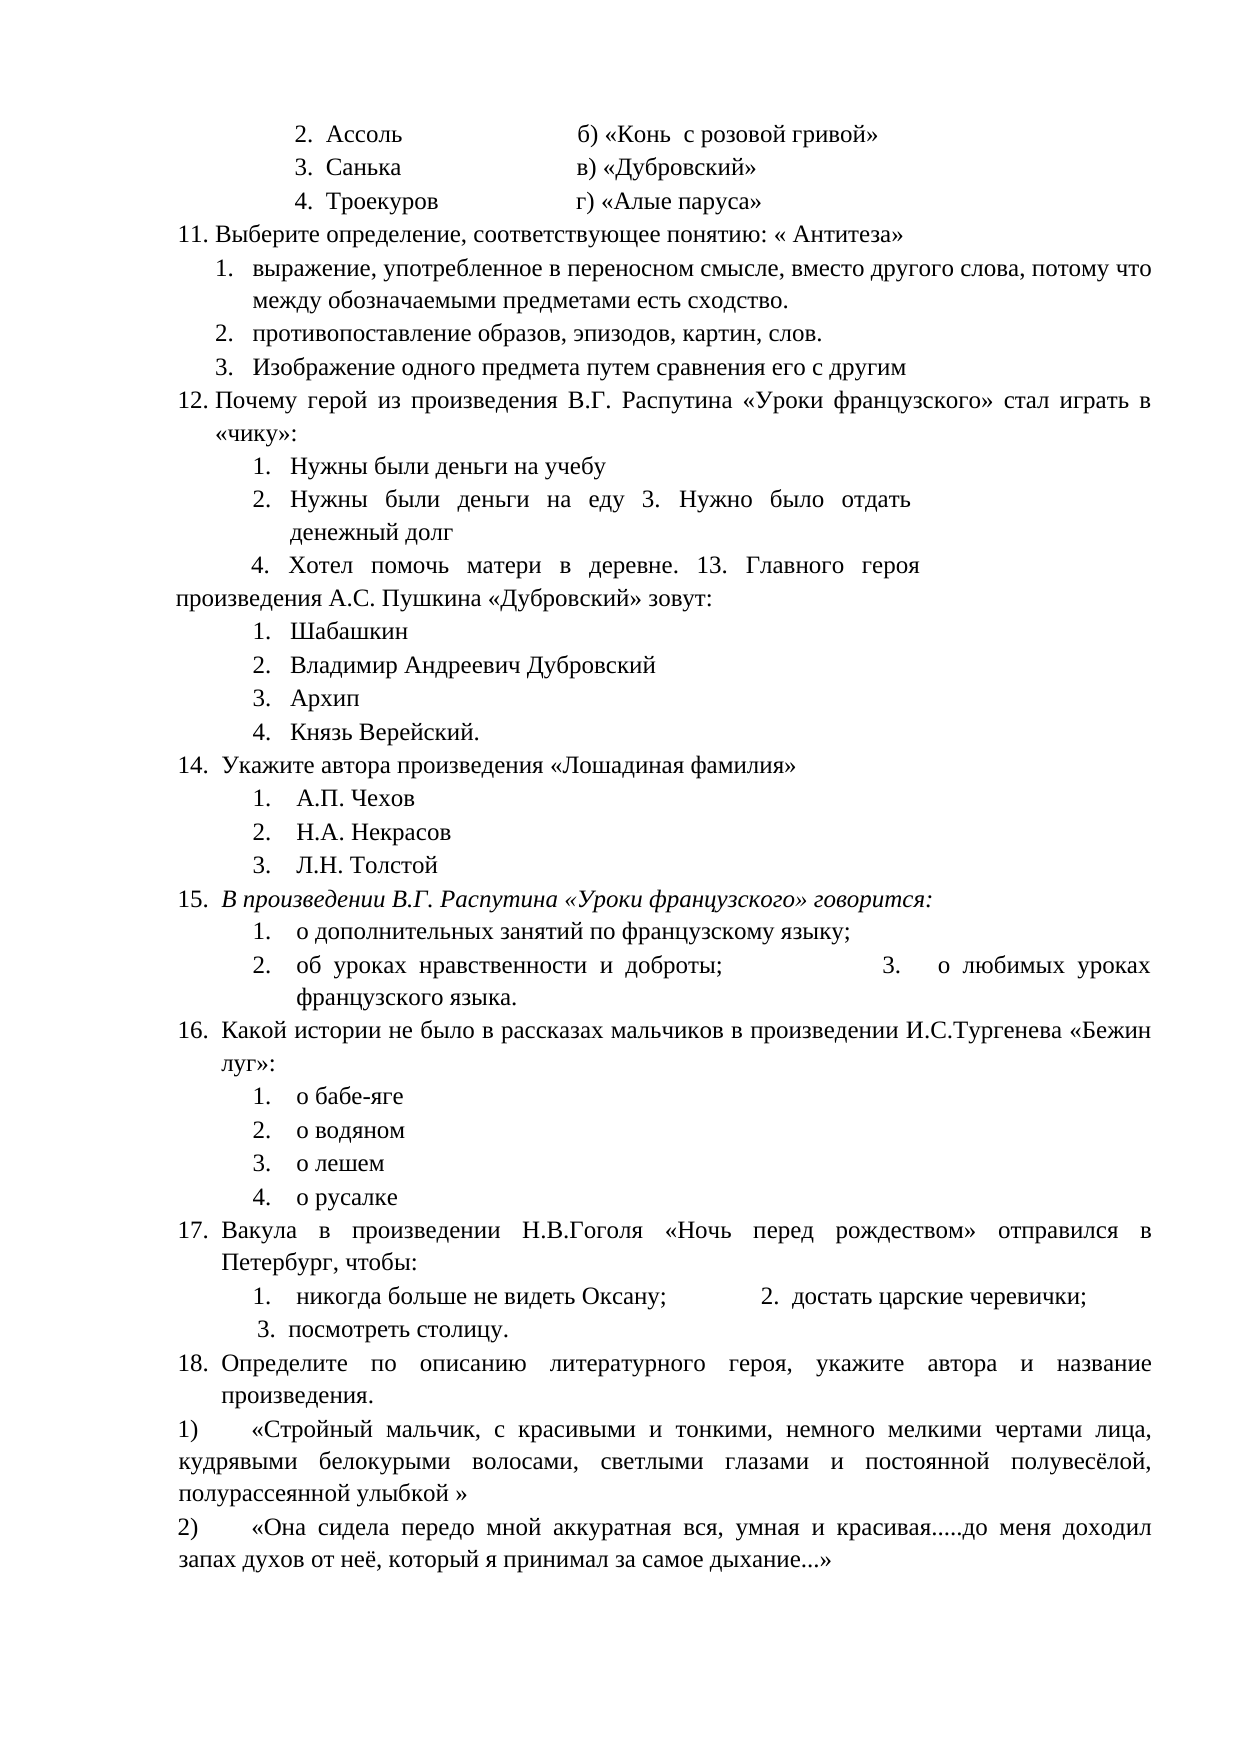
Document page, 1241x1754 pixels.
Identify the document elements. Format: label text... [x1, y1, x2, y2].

list о водяном [252, 1115, 1153, 1143]
list противопоставление образов, эпизодов, картин, слов. [215, 318, 1153, 347]
list Троекуров г) «Алые паруса» [294, 186, 1153, 214]
list Выберите определение, соответствующее понятию: « Антитеза» [177, 219, 1153, 248]
text 4. Хотел помочь матери в деревне. 13. Главного героя произведения А.С. Пушкина «Дубровский» зовут: [176, 550, 920, 612]
list никогда больше не видеть Оксану; 2. достать царские черевички; [252, 1281, 1153, 1310]
list Изображение одного предмета путем сравнения его с другим [215, 352, 1153, 381]
list выражение, употребленное в переносном смысле, вместо другого слова, потому что между обозначаемыми предметами есть сходство. [215, 253, 1153, 314]
list Шабашкин [252, 616, 1153, 645]
list о лешем [252, 1148, 1153, 1177]
list Князь Верейский. [252, 717, 1153, 745]
list А.П. Чехов [252, 783, 1153, 812]
list Определите по описанию литературного героя, укажите автора и название произведения. [177, 1348, 1153, 1409]
list о бабе-яге [252, 1081, 1153, 1110]
list Укажите автора произведения «Лошадиная фамилия» [177, 750, 1153, 779]
list Почему герой из произведения В.Г. Распутина «Уроки французского» стал играть в «чику»: [177, 385, 1153, 446]
list Санька в) «Дубровский» [294, 152, 1153, 181]
list об уроках нравственности и доброты; 3. о любимых уроках французского языка. [252, 950, 1153, 1011]
list Ассоль б) «Конь с розовой гривой» [294, 119, 1153, 148]
list о дополнительных занятий по французскому языку; [252, 916, 1153, 945]
list Вакула в произведении Н.В.Гоголя «Ночь перед рождеством» отправился в Петербург, чтобы: [177, 1215, 1153, 1276]
list Нужны были деньги на еду 3. Нужно было отдать денежный долг [252, 484, 911, 546]
list Нужны были деньги на учебу [252, 451, 911, 480]
list Архип [252, 683, 1153, 712]
text 3. посмотреть столицу. [176, 1314, 1153, 1343]
list «Стройный мальчик, с красивыми и тонкими, немного мелкими чертами лица, кудрявыми белокурыми волосами, светлыми глазами и постоянной полувесёлой, полурассеянной улыбкой » [177, 1414, 1153, 1507]
list Владимир Андреевич Дубровский [252, 650, 1153, 678]
list Н.А. Некрасов [252, 817, 1153, 846]
list о русалке [252, 1182, 1153, 1210]
list «Она сидела передо мной аккуратная вся, умная и красивая.....до меня доходил запах духов от неё, который я принимал за самое дыхание...» [177, 1512, 1153, 1573]
list Л.Н. Толстой [252, 850, 1153, 879]
list Какой истории не было в рассказах мальчиков в произведении И.С.Тургенева «Бежин луг»: [177, 1016, 1153, 1077]
list В произведении В.Г. Распутина «Уроки французского» говорится: [177, 884, 1153, 912]
